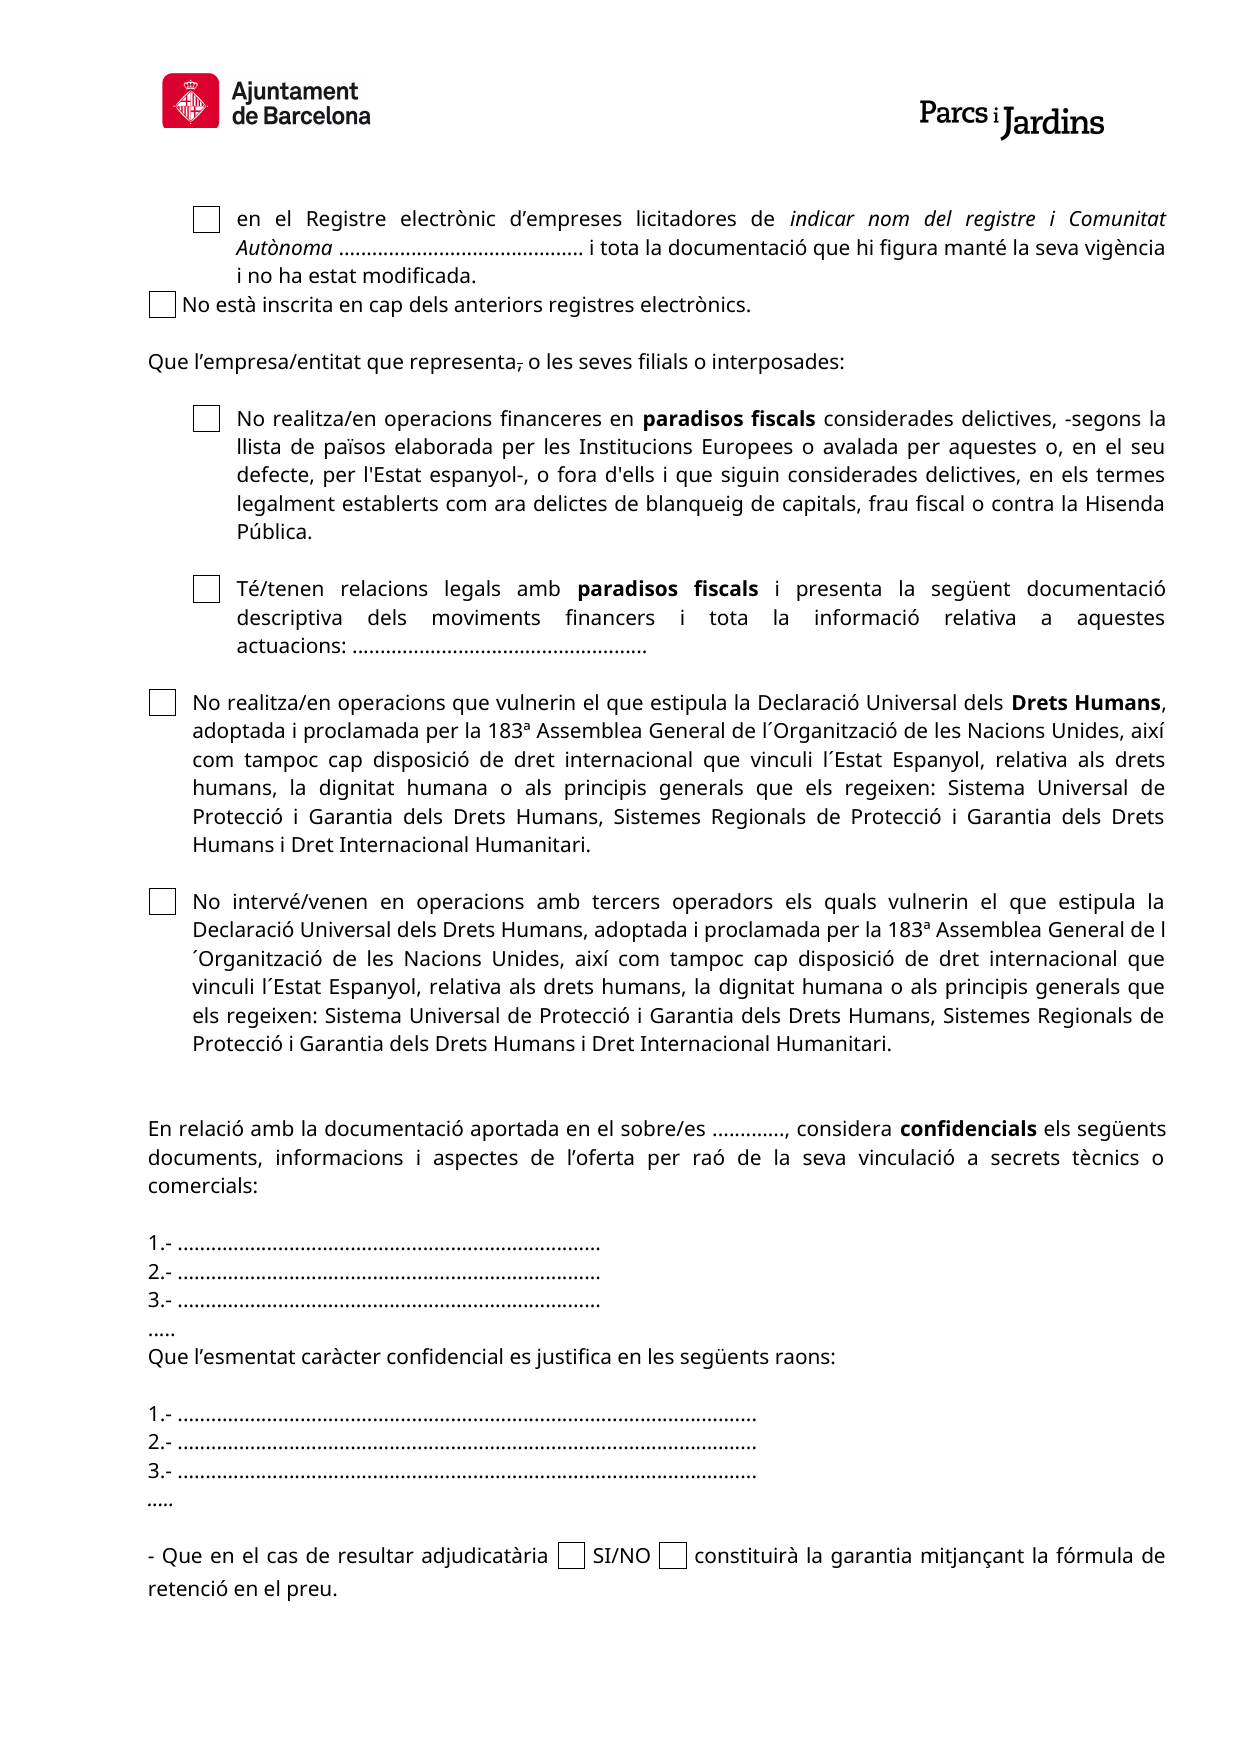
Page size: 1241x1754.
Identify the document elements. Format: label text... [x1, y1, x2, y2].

picture [162, 73, 371, 128]
text ..... [148, 1314, 1167, 1342]
text 3.- ............................................................................ [148, 1285, 1167, 1314]
text 3.- ........................................................................................................ [148, 1456, 1167, 1484]
text En relació amb la documentació aportada en el sobre/es ............., considera confidencials els següents documents, informacions i aspectes de l’oferta per raó de la seva vinculació a secrets tècnics o comercials: [148, 1114, 1167, 1200]
text No intervé/venen en operacions amb tercers operadors els quals vulnerin el que estipula la Declaració Universal dels Drets Humans, adoptada i proclamada per la 183ª Assemblea General de l´Organització de les Nacions Unides, així com tampoc cap disposició de dret internacional que vinculi l´Estat Espanyol, relativa als drets humans, la dignitat humana o als principis generals que els regeixen: Sistema Universal de Protecció i Garantia dels Drets Humans, Sistemes Regionals de Protecció i Garantia dels Drets Humans i Dret Internacional Humanitari. [148, 887, 1167, 1058]
text en el Registre electrònic d’empreses licitadores de indicar nom del registre i Comunitat Autònoma ............................................ i tota la documentació que hi figura manté la seva vigència i no ha estat modificada. [192, 204, 1167, 290]
picture [918, 100, 1105, 141]
text 2.- ............................................................................ [148, 1257, 1167, 1285]
text 1.- ............................................................................ [148, 1228, 1167, 1257]
text No realitza/en operacions financeres en paradisos fiscals considerades delictives, -segons la llista de països elaborada per les Institucions Europees o avalada per aquestes o, en el seu defecte, per l'Estat espanyol-, o fora d'ells i que siguin considerades delictives, en els termes legalment establerts com ara delictes de blanqueig de capitals, frau fiscal o contra la Hisenda Pública. [192, 404, 1167, 546]
text ..... [148, 1484, 1167, 1513]
text Que l’esmentat caràcter confidencial es justifica en les següents raons: [148, 1342, 1167, 1371]
text 1.- ........................................................................................................ [148, 1399, 1167, 1427]
text 2.- ........................................................................................................ [148, 1427, 1167, 1456]
text Té/tenen relacions legals amb paradisos fiscals i presenta la següent documentació descriptiva dels moviments financers i tota la informació relativa a aquestes actuacions: ..................................................... [192, 574, 1167, 659]
text - Que en el cas de resultar adjudicatària SI/NO constituirà la garantia mitjançant la fórmula de retenció en el preu. [148, 1541, 1167, 1602]
text No realitza/en operacions que vulnerin el que estipula la Declaració Universal dels Drets Humans, adoptada i proclamada per la 183ª Assemblea General de l´Organització de les Nacions Unides, així com tampoc cap disposició de dret internacional que vinculi l´Estat Espanyol, relativa als drets humans, la dignitat humana o als principis generals que els regeixen: Sistema Universal de Protecció i Garantia dels Drets Humans, Sistemes Regionals de Protecció i Garantia dels Drets Humans i Dret Internacional Humanitari. [148, 688, 1167, 859]
text No està inscrita en cap dels anteriors registres electrònics. [148, 290, 1167, 318]
text Que l’empresa/entitat que representa, o les seves filials o interposades: [148, 347, 1167, 375]
